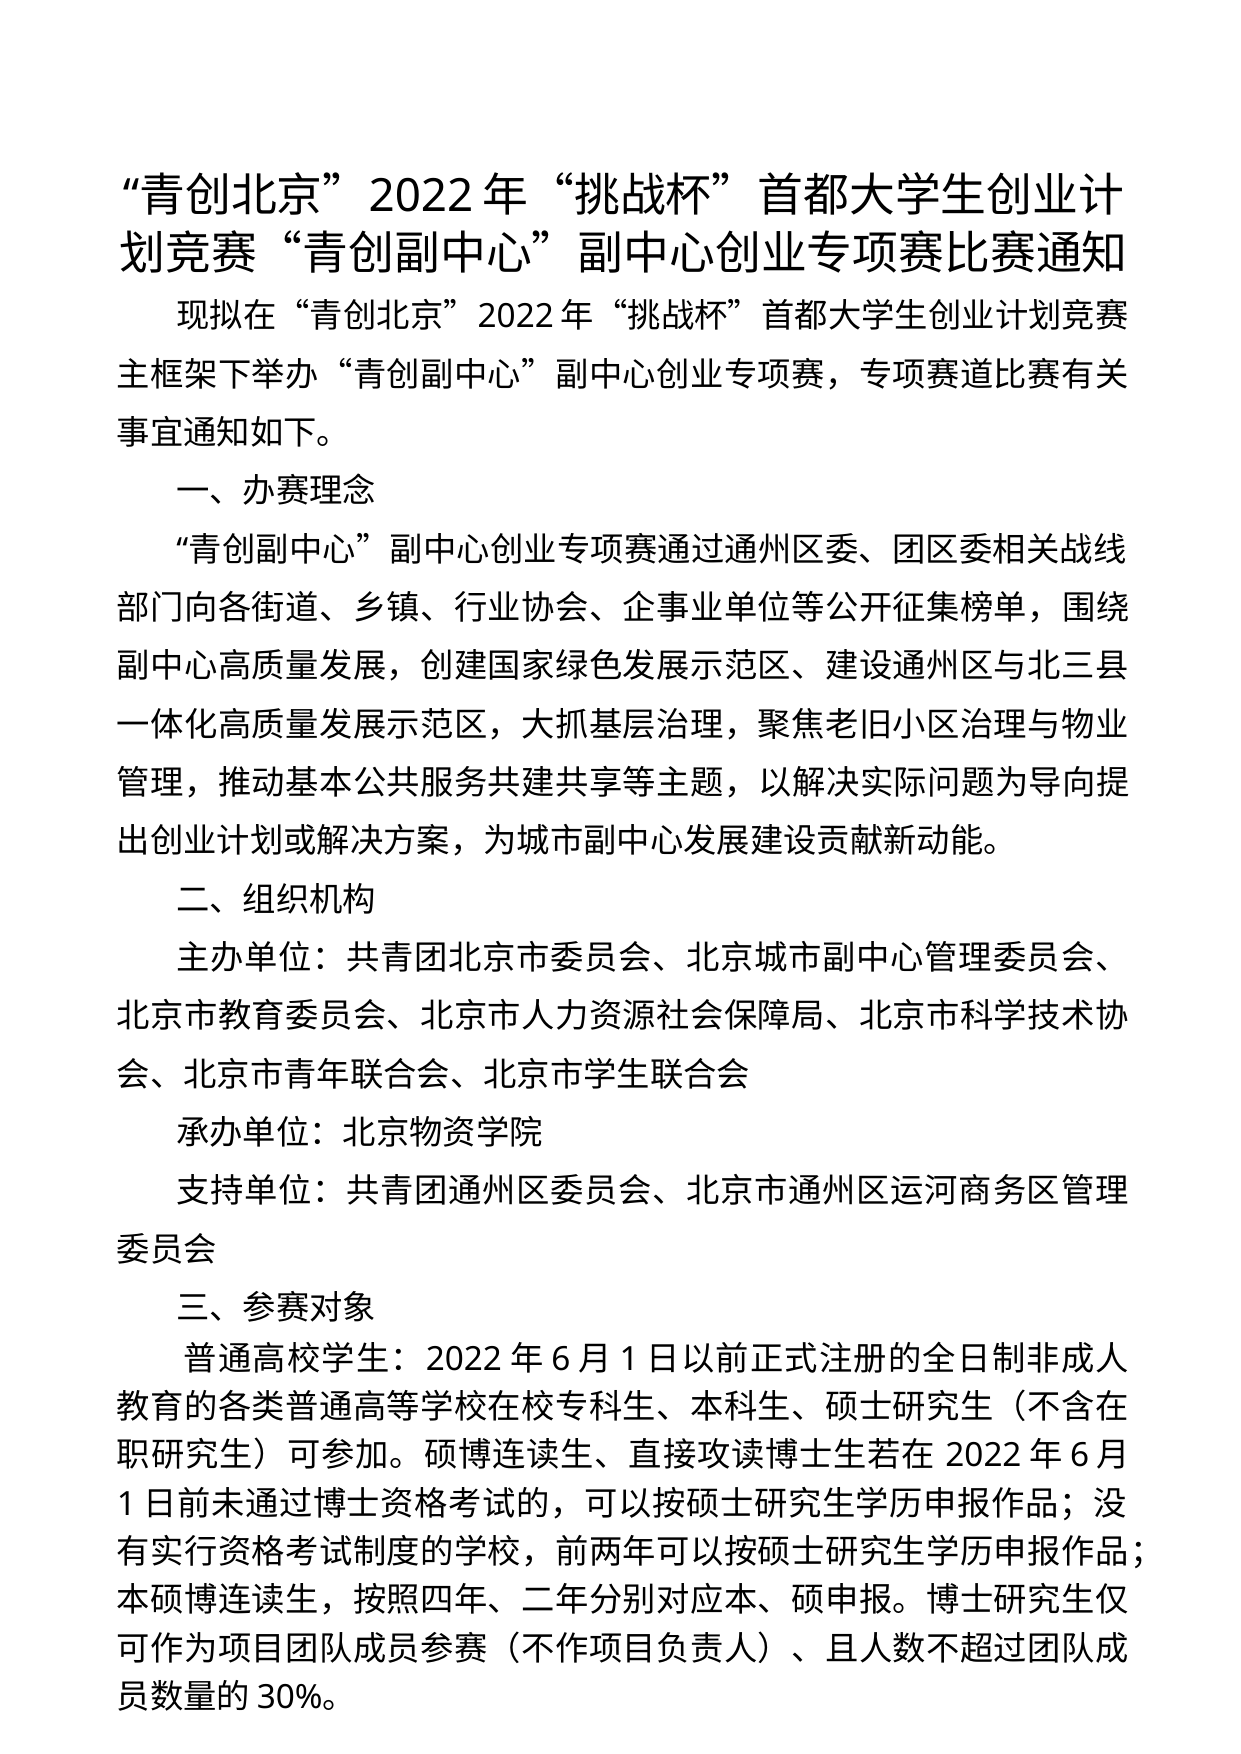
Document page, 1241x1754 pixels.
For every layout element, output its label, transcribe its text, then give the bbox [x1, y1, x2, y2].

text 三、参赛对象 [117, 1273, 1130, 1331]
text 现拟在“青创北京”2022年“挑战杯”首都大学生创业计划竞赛主框架下举办“青创副中心”副中心创业专项赛，专项赛道比赛有关事宜通知如下。 [117, 281, 1130, 456]
text 承办单位：北京物资学院 [117, 1098, 1130, 1156]
text 主办单位：共青团北京市委员会、北京城市副中心管理委员会、北京市教育委员会、北京市人力资源社会保障局、北京市科学技术协会、北京市青年联合会、北京市学生联合会 [117, 923, 1130, 1098]
text 普通高校学生：2022年6月1日以前正式注册的全日制非成人教育的各类普通高等学校在校专科生、本科生、硕士研究生（不含在职研究生）可参加。硕博连读生、直接攻读博士生若在2022年6月1日前未通过博士资格考试的，可以按硕士研究生学历申报作品；没有实行资格考试制度的学校，前两年可以按硕士研究生学历申报作品；本硕博连读生，按照四年、二年分别对应本、硕申报。博士研究生仅可作为项目团队成员参赛（不作项目负责人）、且人数不超过团队成员数量的30%。 [117, 1331, 1130, 1718]
text “青创北京”2022年“挑战杯”首都大学生创业计划竞赛“青创副中心”副中心创业专项赛比赛通知 [117, 164, 1130, 281]
text 支持单位：共青团通州区委员会、北京市通州区运河商务区管理委员会 [117, 1156, 1130, 1273]
text 一、办赛理念 [117, 456, 1130, 514]
text 二、组织机构 [117, 864, 1130, 923]
text “青创副中心”副中心创业专项赛通过通州区委、团区委相关战线部门向各街道、乡镇、行业协会、企事业单位等公开征集榜单，围绕副中心高质量发展，创建国家绿色发展示范区、建设通州区与北三县一体化高质量发展示范区，大抓基层治理，聚焦老旧小区治理与物业管理，推动基本公共服务共建共享等主题，以解决实际问题为导向提出创业计划或解决方案，为城市副中心发展建设贡献新动能。 [117, 514, 1130, 864]
